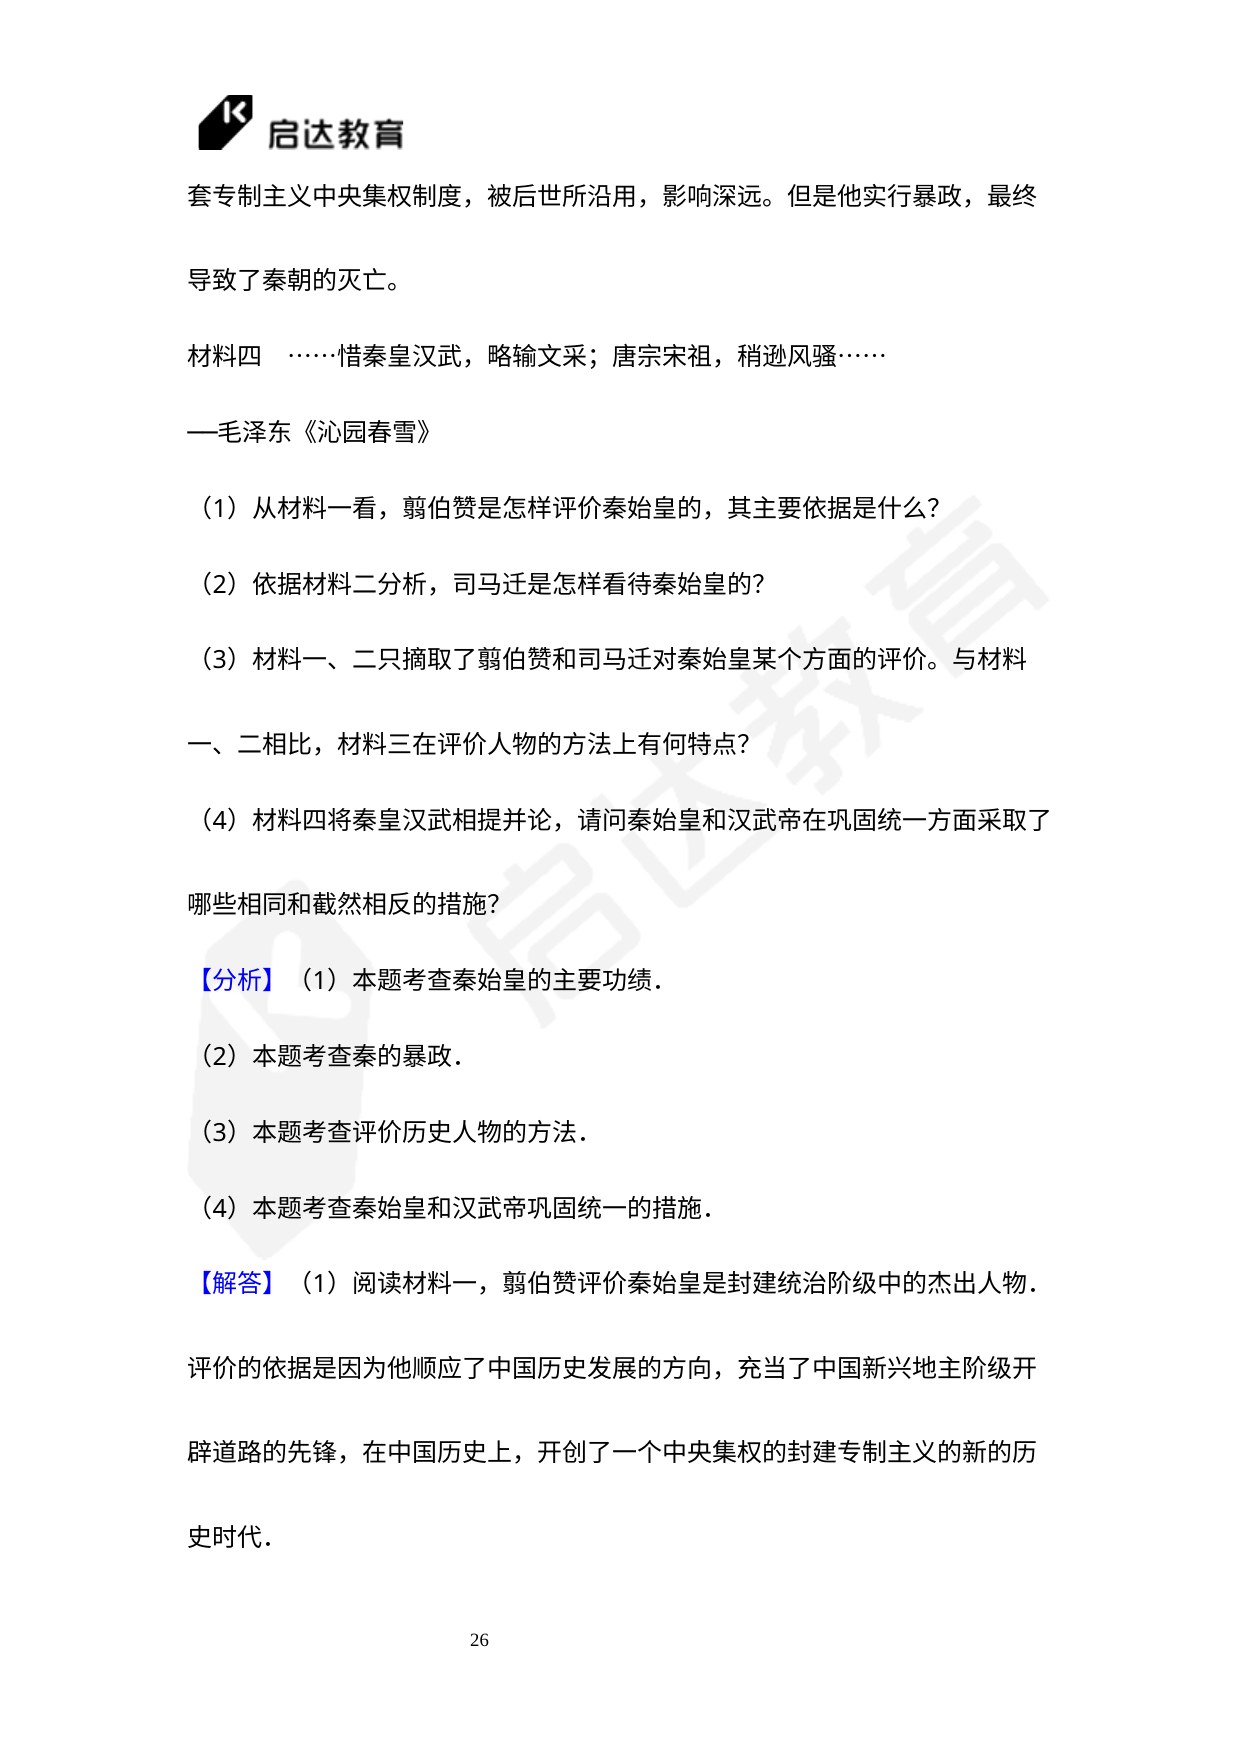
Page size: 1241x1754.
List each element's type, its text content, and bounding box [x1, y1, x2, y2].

text （2）依据材料二分析，司马迁是怎样看待秦始皇的？ [187, 550, 1053, 615]
text （3）材料一、二只摘取了翦伯赞和司马迁对秦始皇某个方面的评价。与材料一、二相比，材料三在评价人物的方法上有何特点？ [187, 626, 1053, 775]
text 【分析】（1）本题考查秦始皇的主要功绩． [187, 946, 1053, 1011]
text 材料三 以下是我校七年级某班“史海泛舟”小组对秦始皇做的全面而简要的评价：秦始皇是中国历史上杰出的皇帝，他的功大于过。他统一了六国，结束了春秋战国以来长期混战的局面，有利于社会的稳定和发展；他还建立起了一整套专制主义中央集权制度，被后世所沿用，影响深远。但是他实行暴政，最终导致了秦朝的灭亡。 [187, 162, 1053, 311]
text （1）从材料一看，翦伯赞是怎样评价秦始皇的，其主要依据是什么？ [187, 474, 1053, 539]
text 【解答】（1）阅读材料一，翦伯赞评价秦始皇是封建统治阶级中的杰出人物．评价的依据是因为他顺应了中国历史发展的方向，充当了中国新兴地主阶级开辟道路的先锋，在中国历史上，开创了一个中央集权的封建专制主义的新的历史时代． [187, 1249, 1053, 1568]
text （4）本题考查秦始皇和汉武帝巩固统一的措施． [187, 1174, 1053, 1239]
text ──毛泽东《沁园春雪》 [187, 398, 1053, 463]
text （4）材料四将秦皇汉武相提并论，请问秦始皇和汉武帝在巩固统一方面采取了哪些相同和截然相反的措施？ [187, 786, 1053, 935]
picture [198, 95, 404, 150]
text （3）本题考查评价历史人物的方法． [187, 1098, 1053, 1163]
text （2）本题考查秦的暴政． [187, 1022, 1053, 1087]
text 材料四 ……惜秦皇汉武，略输文采；唐宗宋祖，稍逊风骚…… [187, 322, 1053, 387]
